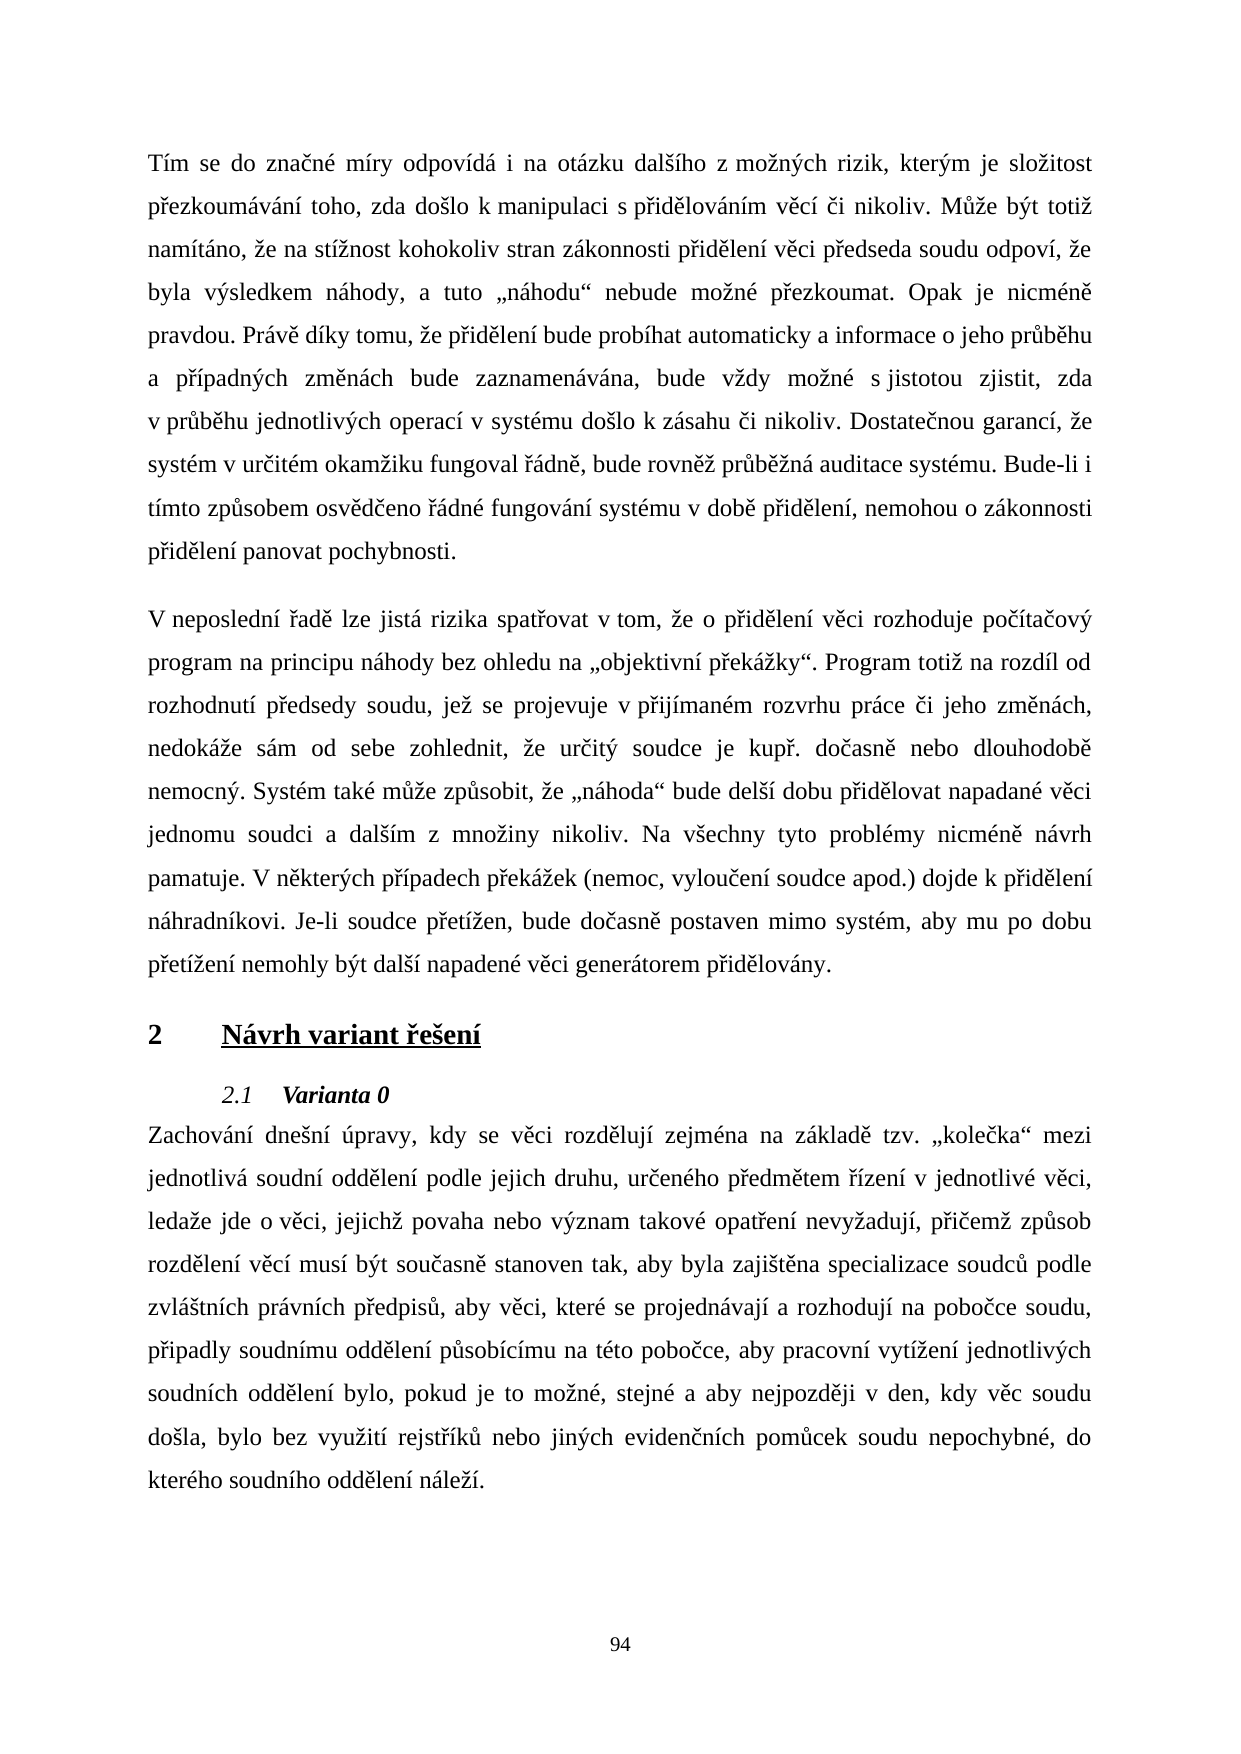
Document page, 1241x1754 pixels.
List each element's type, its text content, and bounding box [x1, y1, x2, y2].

text Tím se do značné míry odpovídá i na otázku dalšího z možných rizik, kterým je složitost přezkoumávání toho, zda došlo k manipulaci s přidělováním věcí či nikoliv. Může být totiž namítáno, že na stížnost kohokoliv stran zákonnosti přidělení věci předseda soudu odpoví, že byla výsledkem náhody, a tuto „náhodu“ nebude možné přezkoumat. Opak je nicméně pravdou. Právě díky tomu, že přidělení bude probíhat automaticky a informace o jeho průběhu a případných změnách bude zaznamenávána, bude vždy možné s jistotou zjistit, zda v průběhu jednotlivých operací v systému došlo k zásahu či nikoliv. Dostatečnou garancí, že systém v určitém okamžiku fungoval řádně, bude rovněž průběžná auditace systému. Bude-li i tímto způsobem osvědčeno řádné fungování systému v době přidělení, nemohou o zákonnosti přidělení panovat pochybnosti. [148, 148, 1093, 564]
subtitle Návrh variant řešení [148, 1017, 1093, 1051]
text Zachování dnešní úpravy, kdy se věci rozdělují zejména na základě tzv. „kolečka“ mezi jednotlivá soudní oddělení podle jejich druhu, určeného předmětem řízení v jednotlivé věci, ledaže jde o věci, jejichž povaha nebo význam takové opatření nevyžadují, přičemž způsob rozdělení věcí musí být současně stanoven tak, aby byla zajištěna specializace soudců podle zvláštních právních předpisů, aby věci, které se projednávají a rozhodují na pobočce soudu, připadly soudnímu oddělení působícímu na této pobočce, aby pracovní vytížení jednotlivých soudních oddělení bylo, pokud je to možné, stejné a aby nejpozději v den, kdy věc soudu došla, bylo bez využití rejstříků nebo jiných evidenčních pomůcek soudu nepochybné, do kterého soudního oddělení náleží. [148, 1120, 1093, 1493]
subtitle Varianta 0 [222, 1081, 1093, 1109]
text V neposlední řadě lze jistá rizika spatřovat v tom, že o přidělení věci rozhoduje počítačový program na principu náhody bez ohledu na „objektivní překážky“. Program totiž na rozdíl od rozhodnutí předsedy soudu, jež se projevuje v přijímaném rozvrhu práce či jeho změnách, nedokáže sám od sebe zohlednit, že určitý soudce je kupř. dočasně nebo dlouhodobě nemocný. Systém také může způsobit, že „náhoda“ bude delší dobu přidělovat napadané věci jednomu soudci a dalším z množiny nikoliv. Na všechny tyto problémy nicméně návrh pamatuje. V některých případech překážek (nemoc, vyloučení soudce apod.) dojde k přidělení náhradníkovi. Je-li soudce přetížen, bude dočasně postaven mimo systém, aby mu po dobu přetížení nemohly být další napadené věci generátorem přidělovány. [148, 604, 1093, 978]
